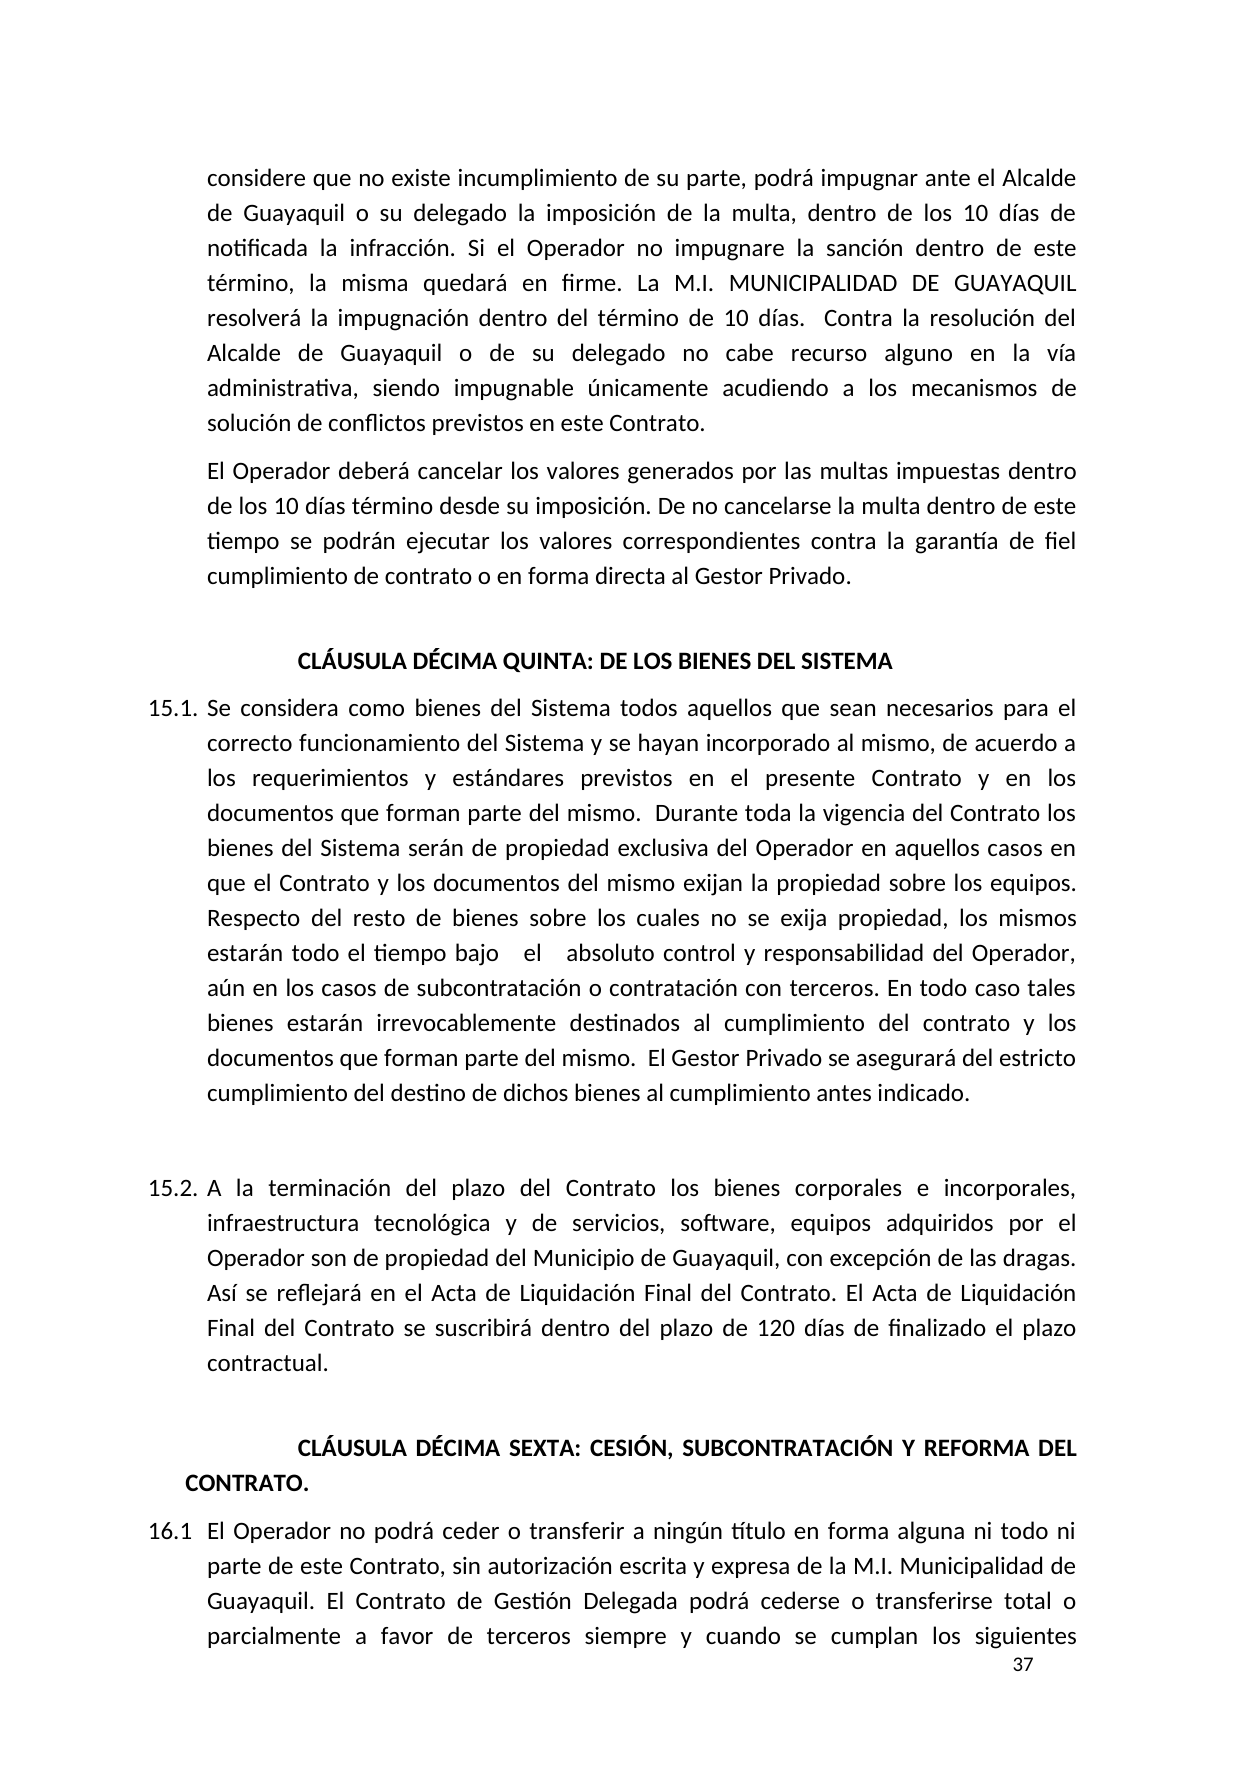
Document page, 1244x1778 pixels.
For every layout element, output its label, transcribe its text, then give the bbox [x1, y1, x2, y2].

subtitle CLÁUSULA DÉCIMA QUINTA: DE LOS BIENES DEL SISTEMA [148, 645, 1078, 676]
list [148, 162, 1078, 438]
subtitle CLÁUSULA DÉCIMA SEXTA: CESIÓN, SUBCONTRATACIÓN Y REFORMA DEL CONTRATO. [148, 1432, 1078, 1498]
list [148, 1515, 1078, 1651]
text El Operador deberá cancelar los valores generados por las multas impuestas dentro de los 10 días término desde su imposición. De no cancelarse la multa dentro de este tiempo se podrán ejecutar los valores correspondientes contra la garantía de fiel cumplimiento de contrato o en forma directa al Gestor Privado. [207, 455, 1078, 591]
list A la terminación del plazo del Contrato los bienes corporales e incorporales, infraestructura tecnológica y de servicios, software, equipos adquiridos por el Operador son de propiedad del Municipio de Guayaquil, con excepción de las dragas. Así se reflejará en el Acta de Liquidación Final del Contrato. El Acta de Liquidación Final del Contrato se suscribirá dentro del plazo de 120 días de finalizado el plazo contractual. [148, 1172, 1078, 1378]
list Se considera como bienes del Sistema todos aquellos que sean necesarios para el correcto funcionamiento del Sistema y se hayan incorporado al mismo, de acuerdo a los requerimientos y estándares previstos en el presente Contrato y en los documentos que forman parte del mismo. Durante toda la vigencia del Contrato los bienes del Sistema serán de propiedad exclusiva del Operador en aquellos casos en que el Contrato y los documentos del mismo exijan la propiedad sobre los equipos. Respecto del resto de bienes sobre los cuales no se exija propiedad, los mismos estarán todo el tiempo bajo el absoluto control y responsabilidad del Operador, aún en los casos de subcontratación o contratación con terceros. En todo caso tales bienes estarán irrevocablemente destinados al cumplimiento del contrato y los documentos que forman parte del mismo. El Gestor Privado se asegurará del estricto cumplimiento del destino de dichos bienes al cumplimiento antes indicado. [148, 692, 1078, 1108]
